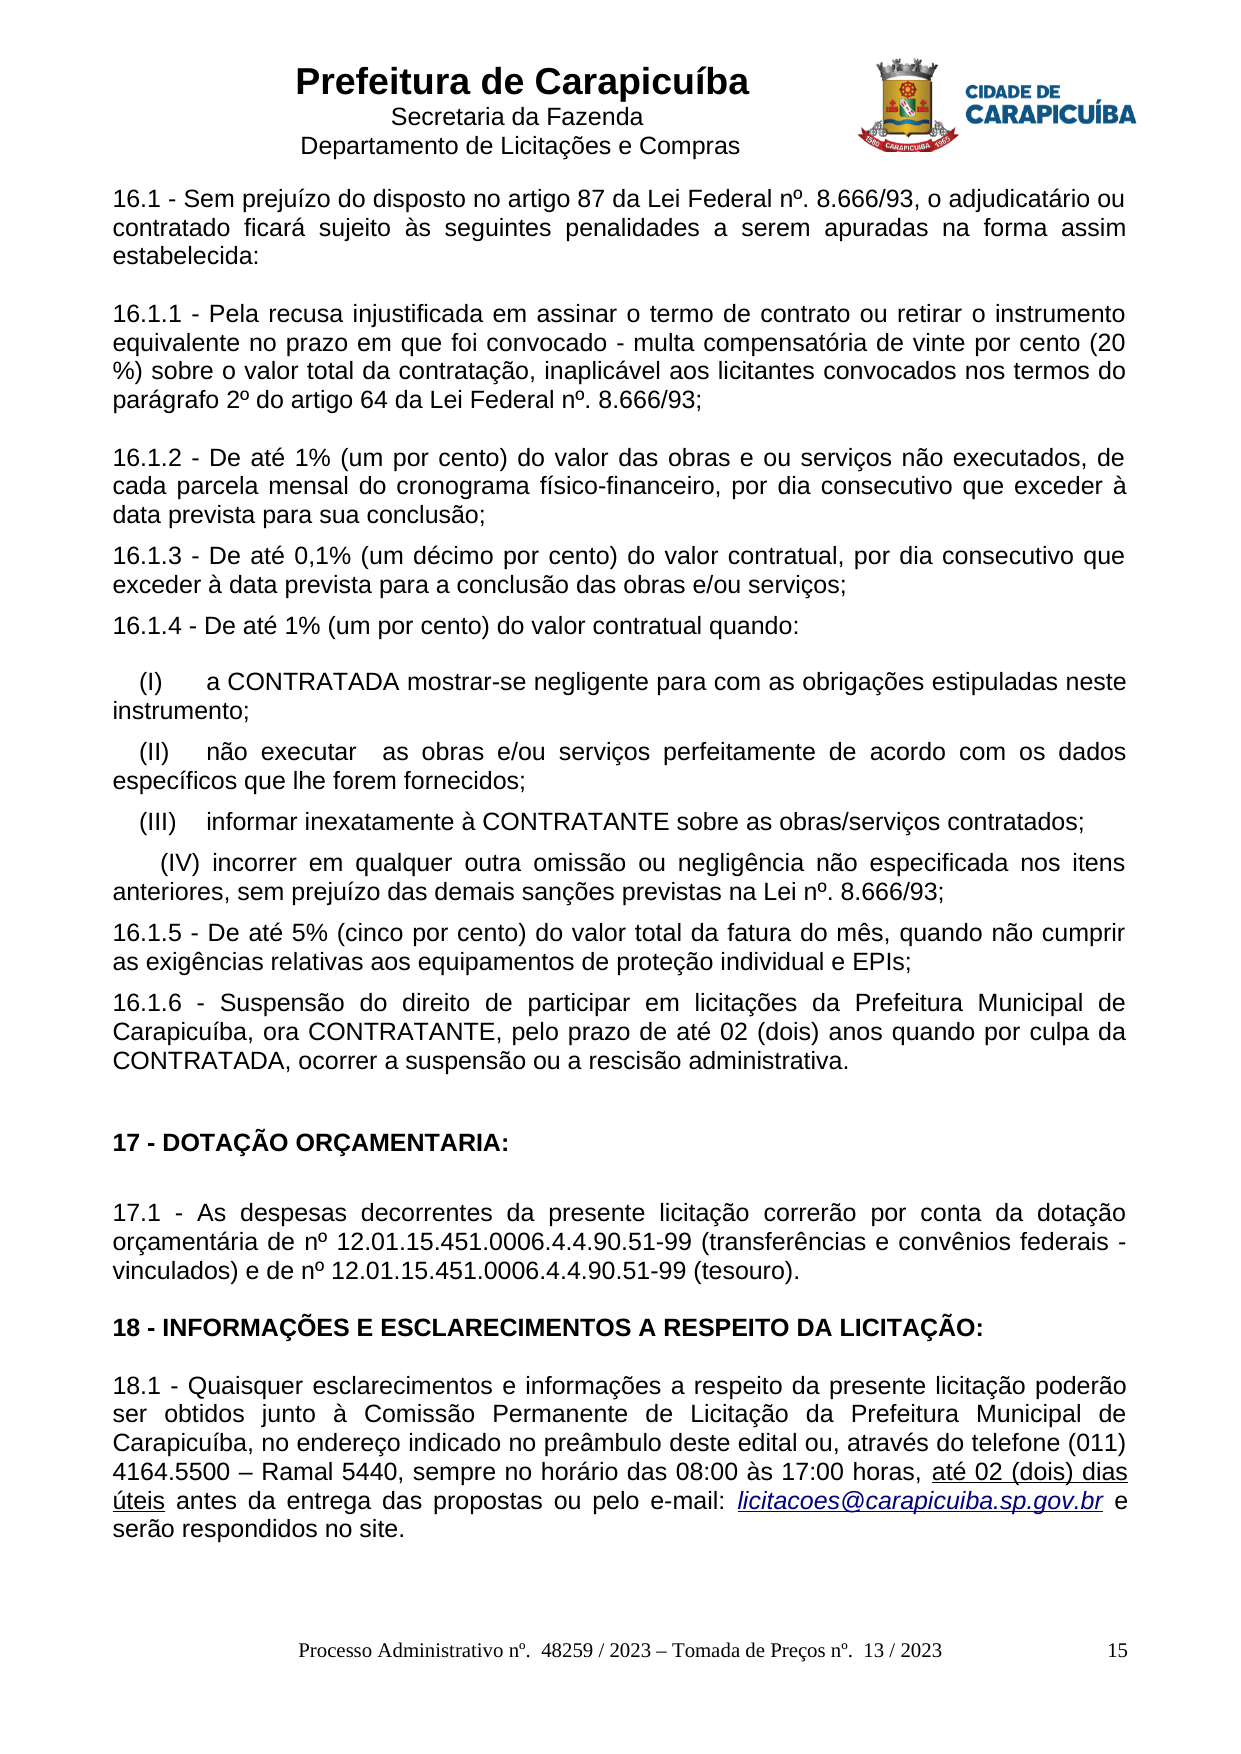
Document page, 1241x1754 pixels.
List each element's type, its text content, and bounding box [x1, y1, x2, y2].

text 16.1.3 - De até 0,1% (um décimo por cento) do valor contratual, por dia consecutivo que exceder à data prevista para a conclusão das obras e/ou serviços; [112, 541, 1128, 599]
text 16.1.5 - De até 5% (cinco por cento) do valor total da fatura do mês, quando não cumprir as exigências relativas aos equipamentos de proteção individual e EPIs; [112, 918, 1128, 976]
text 16.1.1 - Pela recusa injustificada em assinar o termo de contrato ou retirar o instrumento equivalente no prazo em que foi convocado - multa compensatória de vinte por cento (20 %) sobre o valor total da contratação, inaplicável aos licitantes convocados nos termos do parágrafo 2º do artigo 64 da Lei Federal nº. 8.666/93; [112, 299, 1128, 414]
list não executar as obras e/ou serviços perfeitamente de acordo com os dados específicos que lhe forem fornecidos; [112, 737, 1128, 794]
text 17.1 - As despesas decorrentes da presente licitação correrão por conta da dotação orçamentária de nº 12.01.15.451.0006.4.4.90.51-99 (transferências e convênios federais - vinculados) e de nº 12.01.15.451.0006.4.4.90.51-99 (tesouro). [112, 1198, 1128, 1284]
list a CONTRATADA mostrar-se negligente para com as obrigações estipuladas neste instrumento; [112, 667, 1128, 724]
picture [857, 57, 1139, 152]
text 18.1 - Quaisquer esclarecimentos e informações a respeito da presente licitação poderão ser obtidos junto à Comissão Permanente de Licitação da Prefeitura Municipal de Carapicuíba, no endereço indicado no preâmbulo deste edital ou, através do telefone (011) 4164.5500 – Ramal 5440, sempre no horário das 08:00 às 17:00 horas, até 02 (dois) dias úteis antes da entrega das propostas ou pelo e-mail: licitacoes@carapicuiba.sp.gov.br e serão respondidos no site. [112, 1371, 1128, 1543]
text 18 - INFORMAÇÕES E ESCLARECIMENTOS A RESPEITO DA LICITAÇÃO: [112, 1313, 1128, 1342]
text 16.1.4 - De até 1% (um por cento) do valor contratual quando: [112, 611, 1128, 640]
text 16.1.2 - De até 1% (um por cento) do valor das obras e ou serviços não executados, de cada parcela mensal do cronograma físico-financeiro, por dia consecutivo que exceder à data prevista para sua conclusão; [112, 442, 1128, 529]
text (IV) incorrer em qualquer outra omissão ou negligência não especificada nos itens anteriores, sem prejuízo das demais sanções previstas na Lei nº. 8.666/93; [112, 848, 1128, 906]
list informar inexatamente à CONTRATANTE sobre as obras/serviços contratados; [112, 807, 1128, 836]
text 17 - DOTAÇÃO ORÇAMENTARIA: [112, 1128, 1128, 1157]
text 16.1.6 - Suspensão do direito de participar em licitações da Prefeitura Municipal de Carapicuíba, ora CONTRATANTE, pelo prazo de até 02 (dois) anos quando por culpa da CONTRATADA, ocorrer a suspensão ou a rescisão administrativa. [112, 988, 1128, 1074]
text 16.1 - Sem prejuízo do disposto no artigo 87 da Lei Federal nº. 8.666/93, o adjudicatário ou contratado ficará sujeito às seguintes penalidades a serem apuradas na forma assim estabelecida: [112, 184, 1128, 270]
